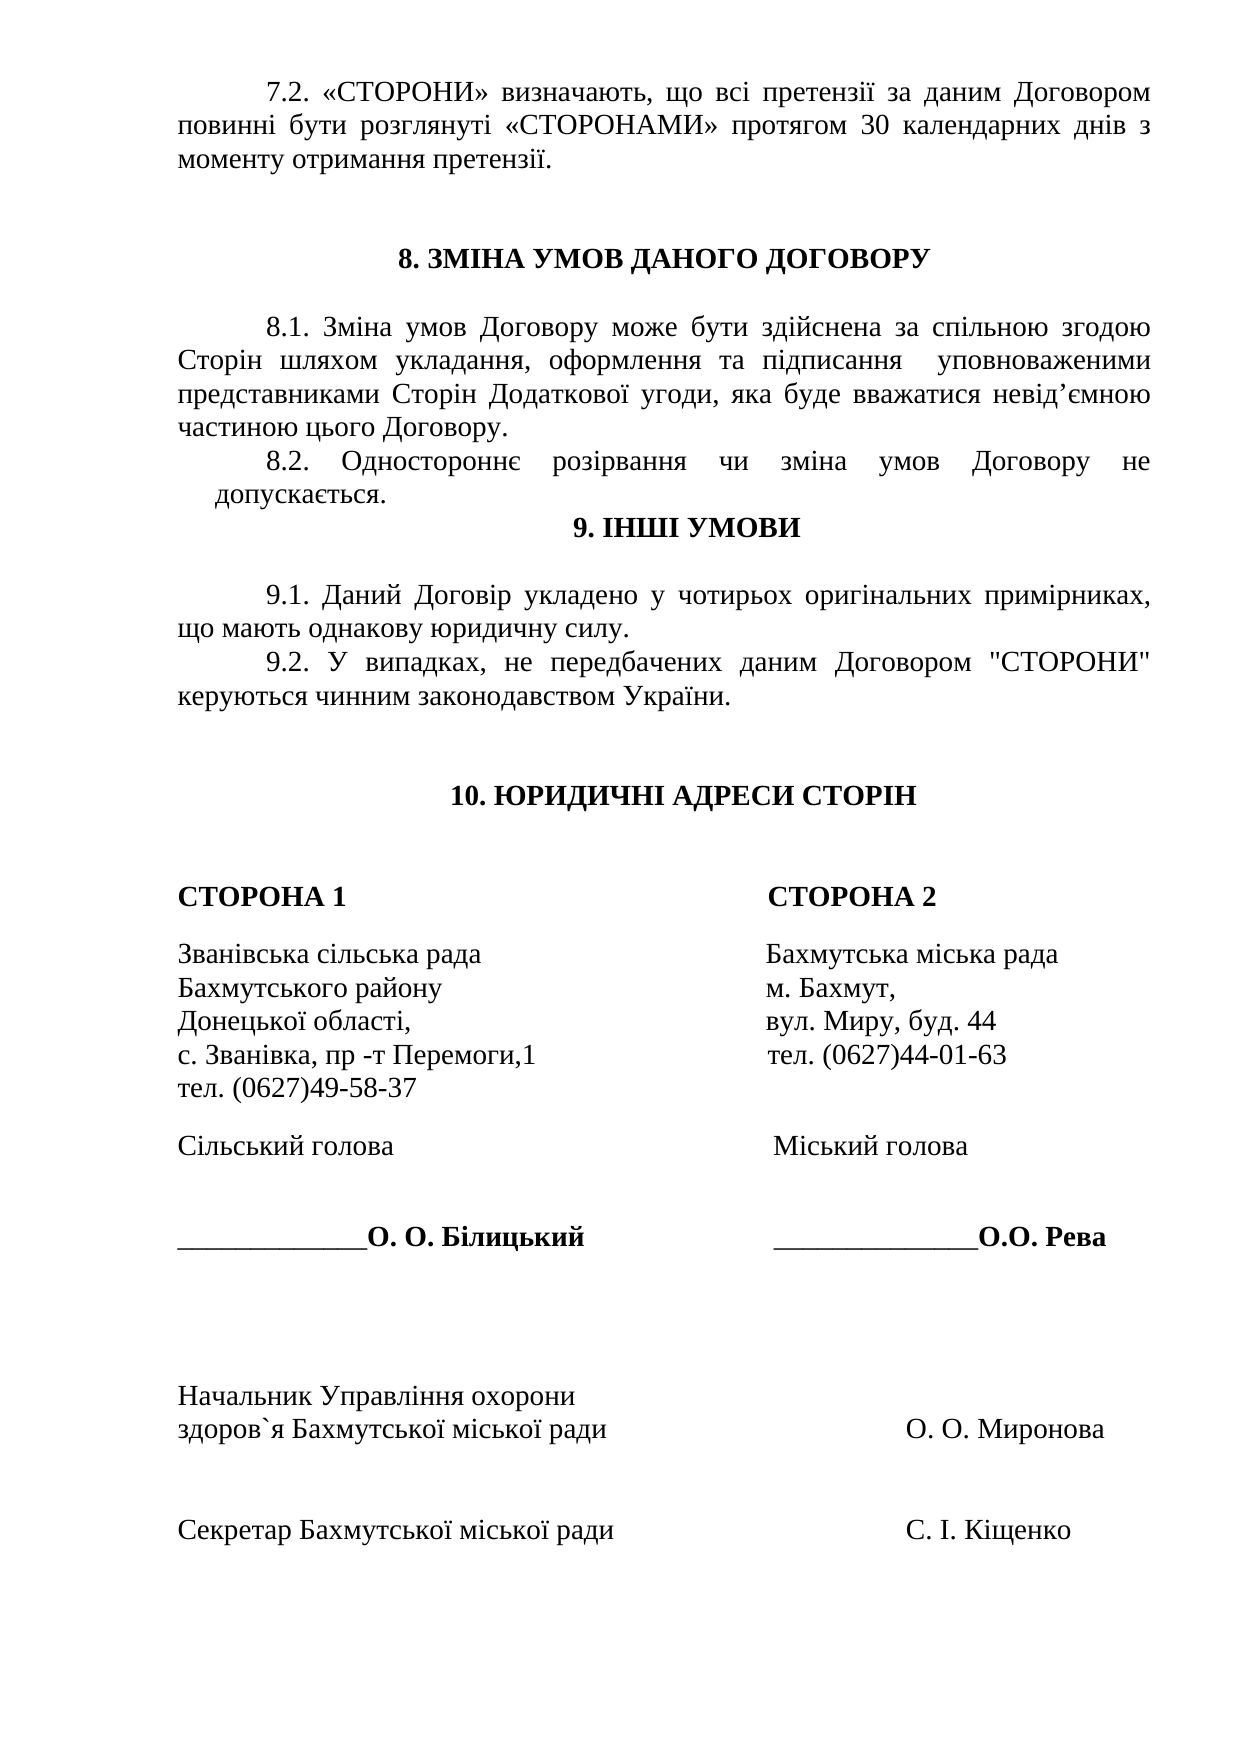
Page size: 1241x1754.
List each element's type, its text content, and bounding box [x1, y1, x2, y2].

text Секретар Бахмутської міської ради С. І. Кіщенко [177, 1512, 1152, 1545]
text 9.2. У випадках, не передбачених даним Договором "СТОРОНИ" керуються чинним законодавством України. [177, 644, 1152, 711]
text 9. ІНШІ УМОВИ [177, 510, 1152, 543]
text с. Званівка, пр -т Перемоги,1 тел. (0627)44-01-63 [177, 1037, 1152, 1071]
text Званівська сільська рада Бахмутська міська рада Бахмутського району м. Бахмут, [177, 936, 1152, 1003]
text 8. ЗМІНА УМОВ ДАНОГО ДОГОВОРУ [177, 242, 1152, 275]
text 9.1. Даний Договір укладено у чотирьох оригінальних примірниках, що мають однакову юридичну силу. [177, 577, 1152, 644]
text здоров`я Бахмутської міської ради О. О. Миронова [177, 1411, 1152, 1445]
text 7.2. «СТОРОНИ» визначають, що всі претензії за даним Договором повинні бути розглянуті «СТОРОНАМИ» протягом 30 календарних днів з моменту отримання претензії. [177, 74, 1152, 174]
text 8.1. Зміна умов Договору може бути здійснена за спільною згодою Сторін шляхом укладання, оформлення та підписання уповноваженими представниками Сторін Додаткової угоди, яка буде вважатися невід’ємною частиною цього Договору. [177, 309, 1152, 443]
text _____________О. О. Білицький ______________О.О. Рева [177, 1219, 1152, 1253]
text тел. (0627)49-58-37 [177, 1071, 1152, 1104]
text 8.2. Одностороннє розірвання чи зміна умов Договору не допускається. [215, 443, 1152, 510]
text Сільський голова Міський голова [177, 1128, 1152, 1162]
text Начальник Управління охорони [177, 1378, 1152, 1411]
text СТОРОНА 1 СТОРОНА 2 [177, 879, 1152, 912]
text Донецької області, вул. Миру, буд. 44 [177, 1003, 1152, 1037]
text 10. ЮРИДИЧНІ АДРЕСИ СТОРІН [177, 778, 1152, 812]
